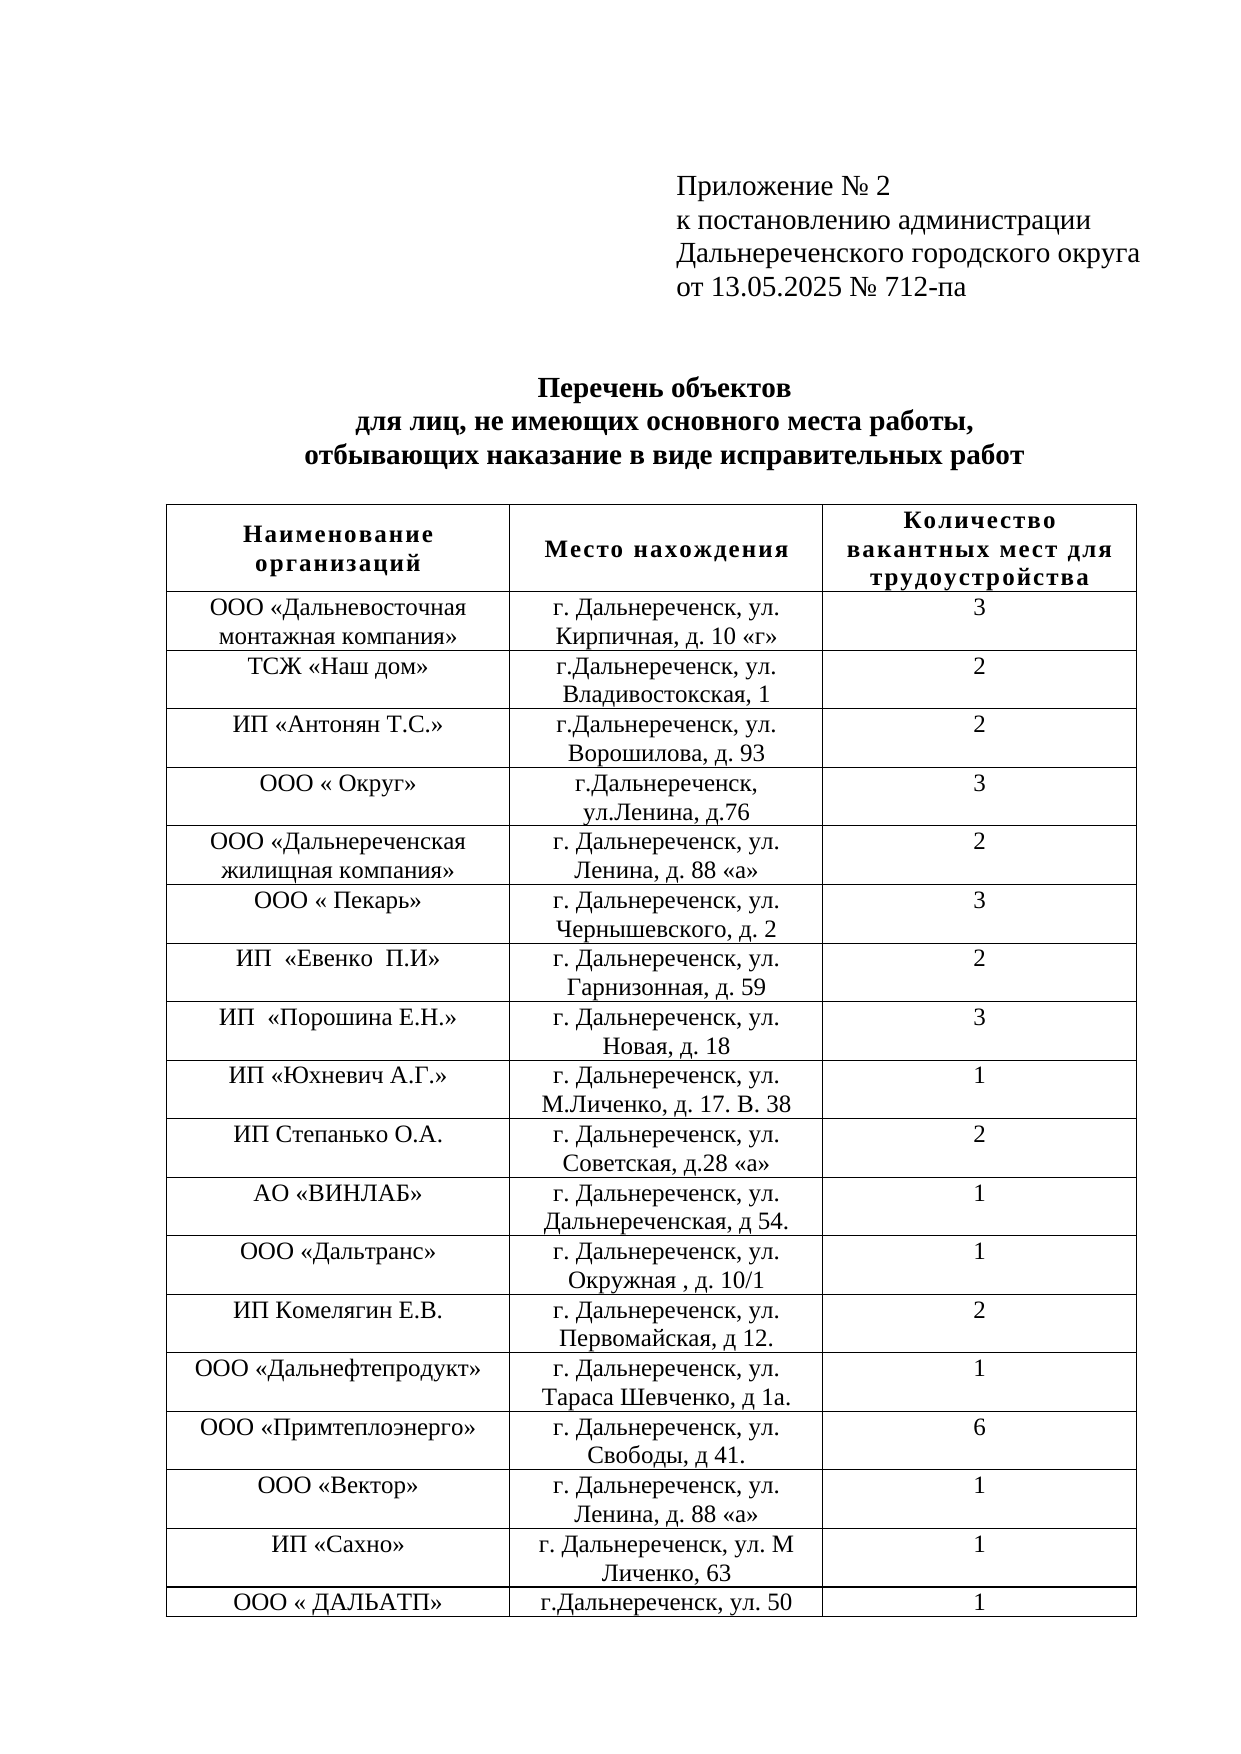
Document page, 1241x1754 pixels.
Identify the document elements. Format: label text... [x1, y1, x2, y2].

text отбывающих наказание в виде исправительных работ [177, 437, 1152, 470]
table_cell г. Дальнереченск, ул. Свободы, д 41. [510, 1412, 822, 1469]
table_cell г. Дальнереченск, ул. Тараса Шевченко, д 1а. [510, 1353, 822, 1411]
table_cell г.Дальнереченск, ул. Ворошилова, д. 93 [510, 709, 822, 767]
table_cell 3 [823, 768, 1136, 825]
table_cell ООО « ДАЛЬАТП» [167, 1588, 509, 1616]
table_cell ТСЖ «Наш дом» [167, 651, 509, 708]
table_cell г. Дальнереченск, ул. Первомайская, д 12. [510, 1295, 822, 1352]
table_cell г. Дальнереченск, ул. Гарнизонная, д. 59 [510, 944, 822, 1001]
table_cell ООО « Пекарь» [167, 885, 509, 942]
table_cell 6 [823, 1412, 1136, 1469]
table_cell 1 [823, 1178, 1136, 1235]
table_cell 3 [823, 885, 1136, 942]
table_cell ИП «Евенко П.И» [167, 944, 509, 1001]
table_cell г. Дальнереченск, ул. М.Личенко, д. 17. В. 38 [510, 1061, 822, 1118]
table_header Количество вакантных мест для трудоустройства [823, 505, 1136, 591]
table_cell ИП «Сахно» [167, 1529, 509, 1586]
table_cell ООО « Округ» [167, 768, 509, 825]
table_cell ИП «Антонян Т.С.» [167, 709, 509, 767]
table_header Приложение № 2 к постановлению администрации Дальнереченского городского округа от 13.05.2025 № 712-па [665, 169, 1190, 370]
table_cell 2 [823, 1119, 1136, 1177]
table_cell г. Дальнереченск, ул. Чернышевского, д. 2 [510, 885, 822, 942]
table_cell 2 [823, 826, 1136, 884]
table_cell г. Дальнереченск, ул. М Личенко, 63 [510, 1529, 822, 1586]
table_cell ООО «Вектор» [167, 1470, 509, 1528]
table_cell 1 [823, 1529, 1136, 1586]
table_cell г.Дальнереченск, ул. Владивостокская, 1 [510, 651, 822, 708]
table_cell ИП «Порошина Е.Н.» [167, 1002, 509, 1059]
table_cell ИП «Юхневич А.Г.» [167, 1061, 509, 1118]
table_cell 1 [823, 1353, 1136, 1411]
table_cell ООО «Дальтранс» [167, 1236, 509, 1294]
table_cell г. Дальнереченск, ул. Окружная , д. 10/1 [510, 1236, 822, 1294]
table_cell 2 [823, 709, 1136, 767]
table_cell ООО «Дальнефтепродукт» [167, 1353, 509, 1411]
table_cell 1 [823, 1588, 1136, 1616]
table_cell г. Дальнереченск, ул. Ленина, д. 88 «а» [510, 1470, 822, 1528]
table_cell г. Дальнереченск, ул. Советская, д.28 «а» [510, 1119, 822, 1177]
table_cell 2 [823, 944, 1136, 1001]
table_cell ООО «Дальнереченская жилищная компания» [167, 826, 509, 884]
table_header Наименование организаций [167, 505, 509, 591]
table_cell г. Дальнереченск, ул. Новая, д. 18 [510, 1002, 822, 1059]
table_cell ООО «Примтеплоэнерго» [167, 1412, 509, 1469]
table_cell г. Дальнереченск, ул. Ленина, д. 88 «а» [510, 826, 822, 884]
text для лиц, не имеющих основного места работы, [177, 403, 1152, 437]
table_cell г. Дальнереченск, ул. Дальнереченская, д 54. [510, 1178, 822, 1235]
table_cell ИП Комелягин Е.В. [167, 1295, 509, 1352]
table_cell ИП Степанько О.А. [167, 1119, 509, 1177]
table_cell 3 [823, 592, 1136, 650]
table_cell 1 [823, 1236, 1136, 1294]
table_cell г. Дальнереченск, ул. Кирпичная, д. 10 «г» [510, 592, 822, 650]
table_cell АО «ВИНЛАБ» [167, 1178, 509, 1235]
table_cell ООО «Дальневосточная монтажная компания» [167, 592, 509, 650]
table_cell 1 [823, 1061, 1136, 1118]
table_cell г.Дальнереченск, ул.Ленина, д.76 [510, 768, 822, 825]
table_cell 2 [823, 651, 1136, 708]
table_cell 1 [823, 1470, 1136, 1528]
table_header Место нахождения [510, 505, 822, 591]
table_cell 3 [823, 1002, 1136, 1059]
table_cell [510, 1588, 822, 1616]
table_cell 2 [823, 1295, 1136, 1352]
text Перечень объектов [177, 370, 1152, 403]
